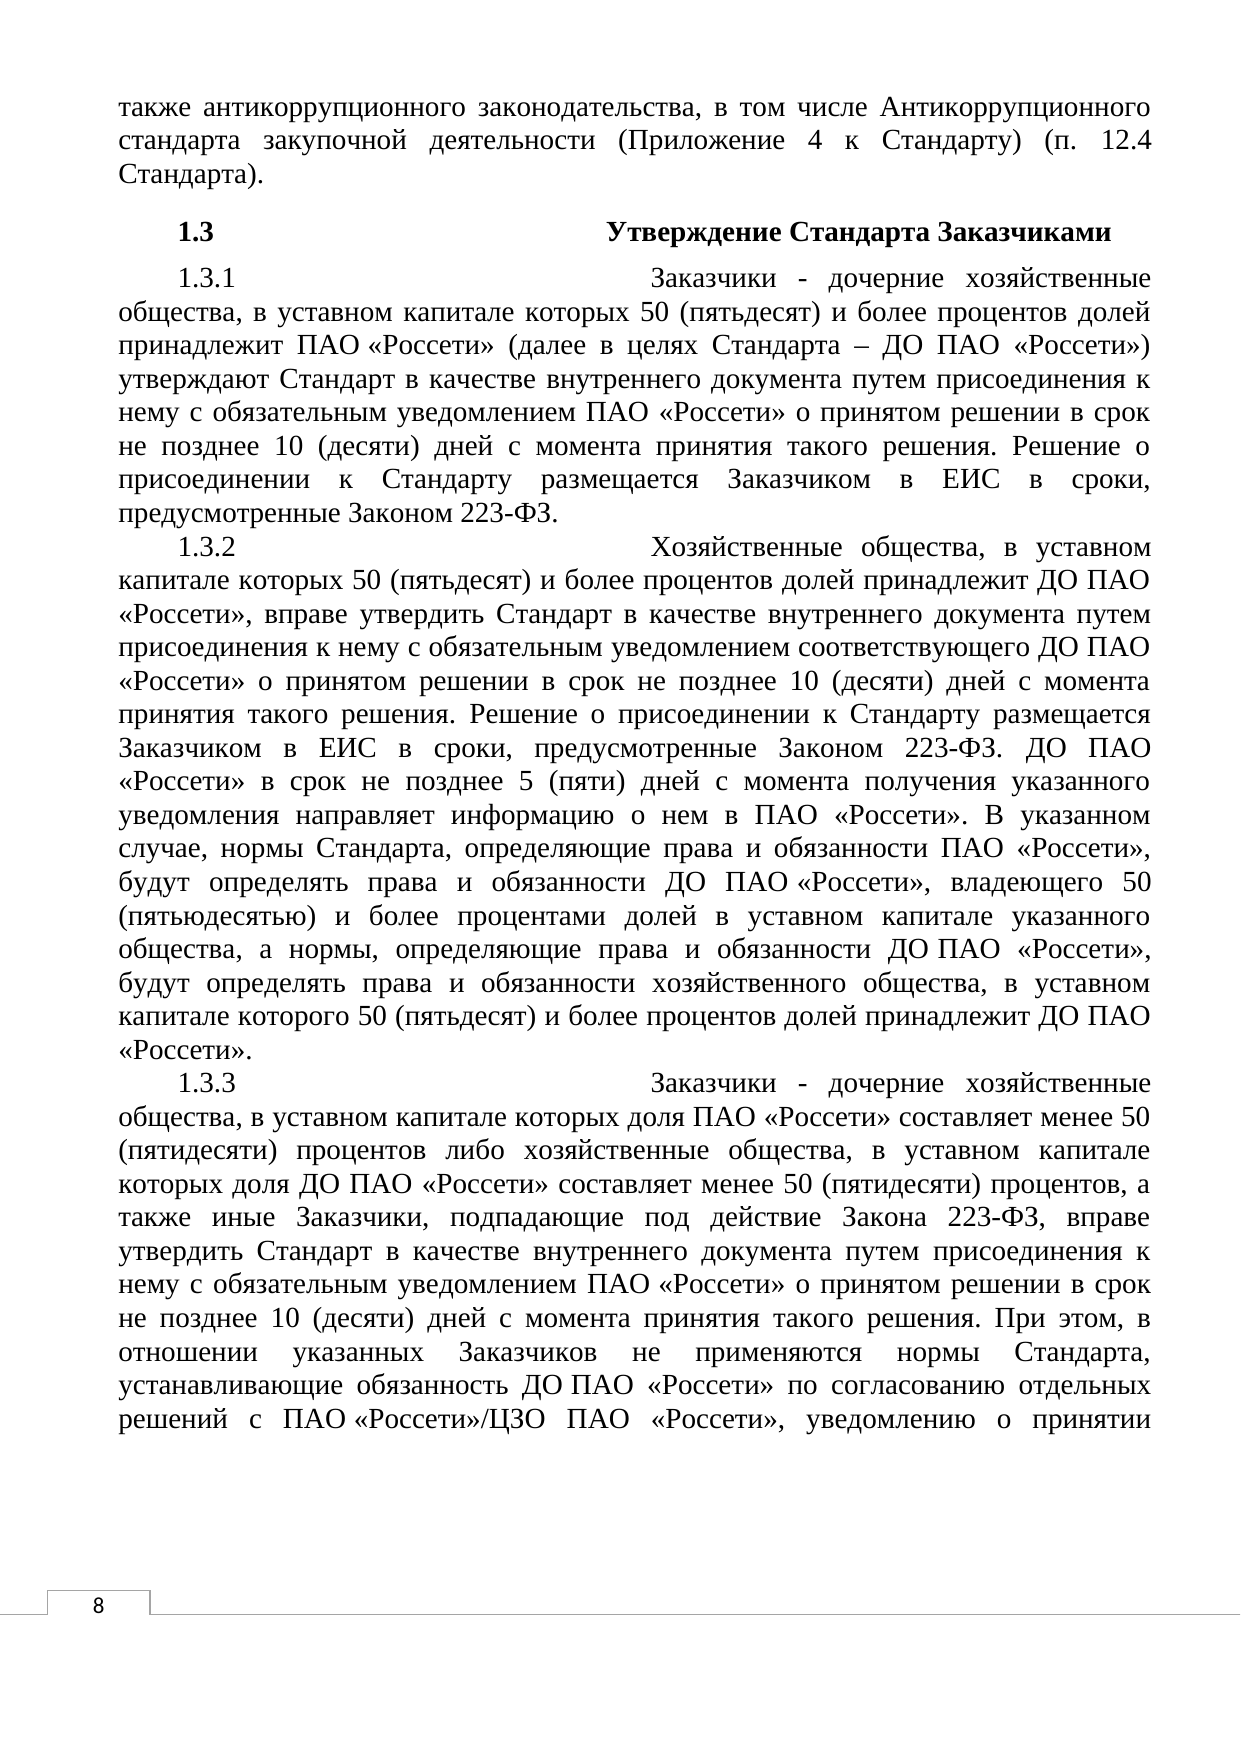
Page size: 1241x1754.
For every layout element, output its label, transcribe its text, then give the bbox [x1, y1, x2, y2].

text Утверждение Стандарта Заказчиками [118, 214, 1152, 248]
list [118, 89, 1152, 189]
text Хозяйственные общества, в уставном капитале которых 50 (пятьдесят) и более процентов долей принадлежит ДО ПАО «Россети», вправе утвердить Стандарт в качестве внутреннего документа путем присоединения к нему с обязательным уведомлением соответствующего ДО ПАО «Россети» о принятом решении в срок не позднее 10 (десяти) дней с момента принятия такого решения. Решение о присоединении к Стандарту размещается Заказчиком в ЕИС в сроки, предусмотренные Законом 223-ФЗ. ДО ПАО «Россети» в срок не позднее 5 (пяти) дней с момента получения указанного уведомления направляет информацию о нем в ПАО «Россети». В указанном случае, нормы Стандарта, определяющие права и обязанности ПАО «Россети», будут определять права и обязанности ДО ПАО «Россети», владеющего 50 (пятьюдесятью) и более процентами долей в уставном капитале указанного общества, а нормы, определяющие права и обязанности ДО ПАО «Россети», будут определять права и обязанности хозяйственного общества, в уставном капитале которого 50 (пятьдесят) и более процентов долей принадлежит ДО ПАО «Россети». [118, 529, 1152, 1065]
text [118, 1065, 1152, 1434]
text Заказчики - дочерние хозяйственные общества, в уставном капитале которых 50 (пятьдесят) и более процентов долей принадлежит ПАО «Россети» (далее в целях Стандарта – ДО ПАО «Россети») утверждают Стандарт в качестве внутреннего документа путем присоединения к нему с обязательным уведомлением ПАО «Россети» о принятом решении в срок не позднее 10 (десяти) дней с момента принятия такого решения. Решение о присоединении к Стандарту размещается Заказчиком в ЕИС в сроки, предусмотренные Законом 223-ФЗ. [118, 260, 1152, 529]
